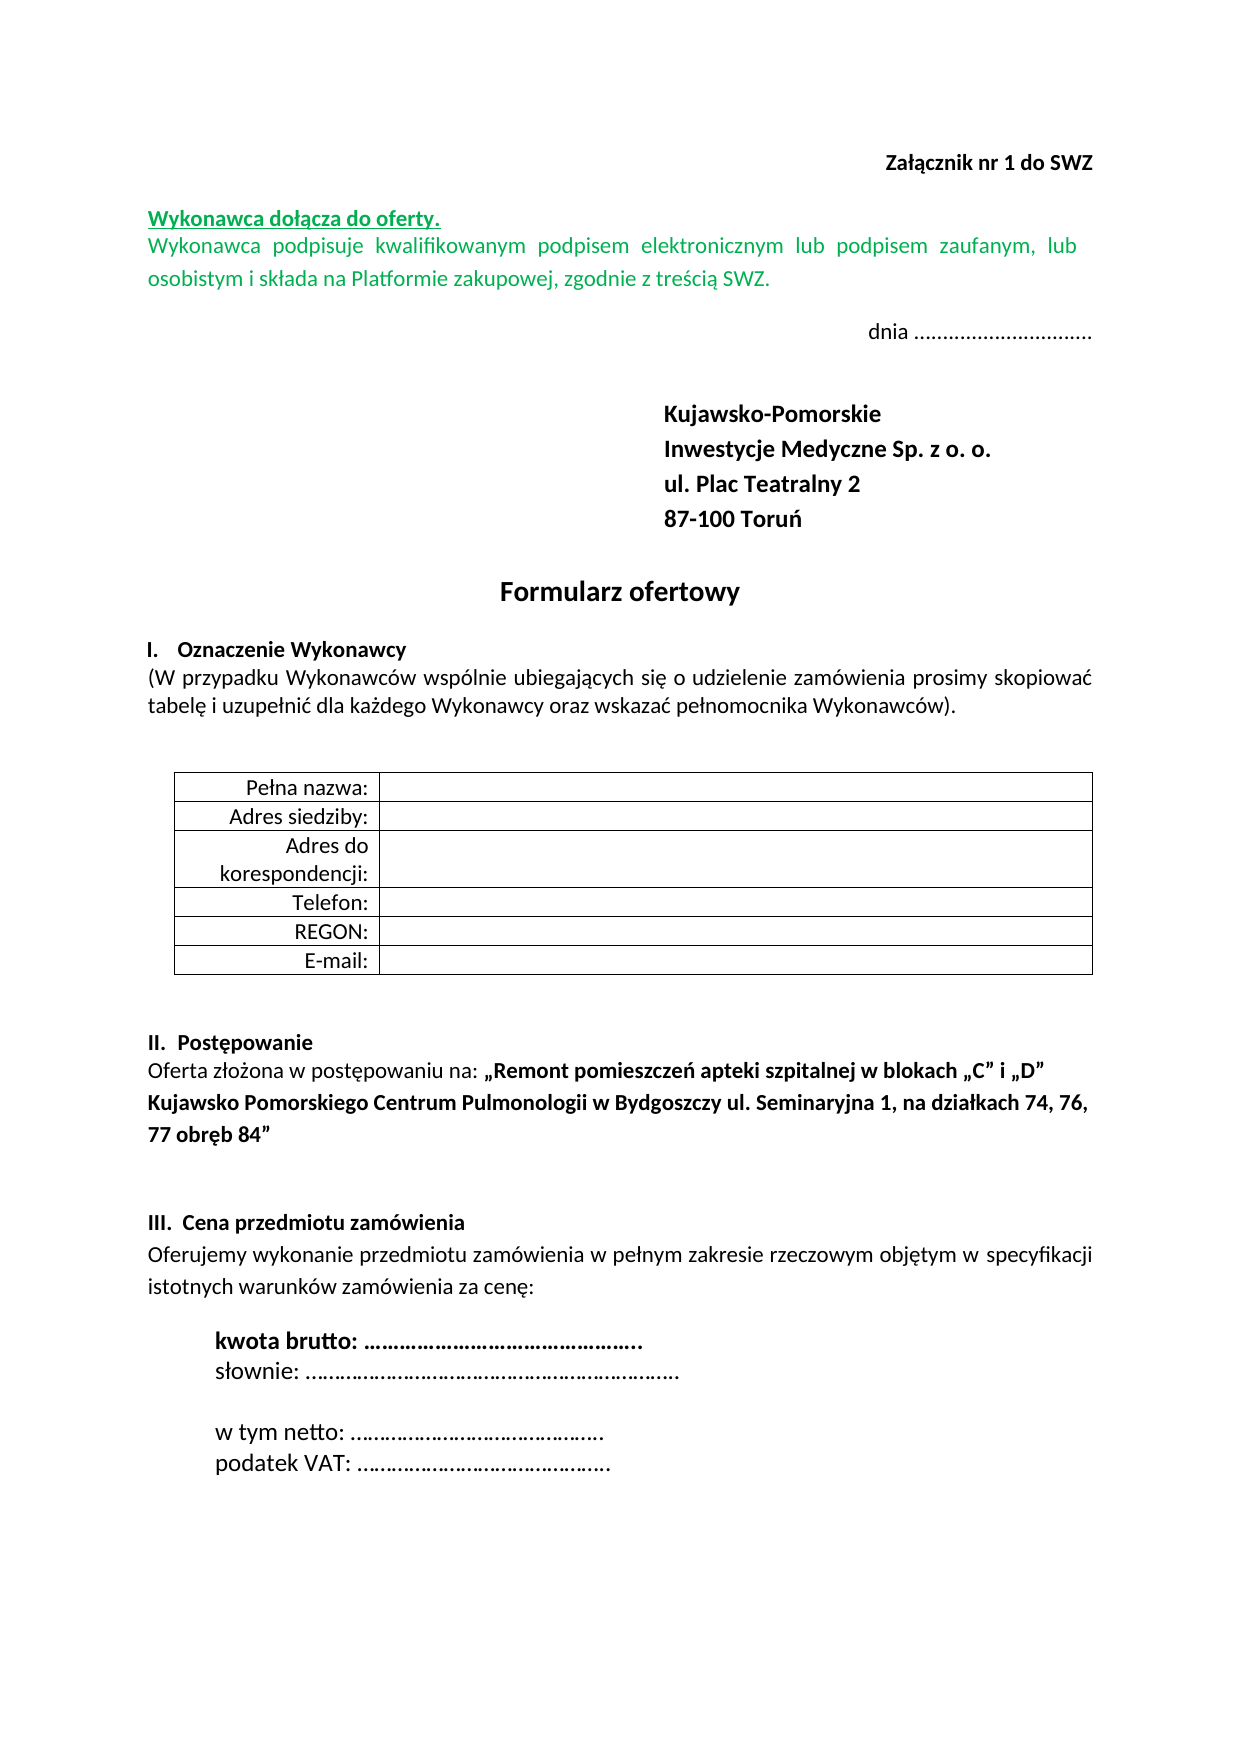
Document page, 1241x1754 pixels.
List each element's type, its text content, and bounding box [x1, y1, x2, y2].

list Postępowanie [148, 1028, 1093, 1056]
text 87-100 Toruń [590, 503, 1093, 533]
list słownie: ……………………………………………………….. [215, 1356, 1093, 1386]
text Kujawsko-Pomorskie [590, 398, 1093, 428]
text (W przypadku Wykonawców wspólnie ubiegających się o udzielenie zamówienia prosimy skopiować tabelę i uzupełnić dla każdego Wykonawcy oraz wskazać pełnomocnika Wykonawców). [148, 663, 1093, 719]
text Wykonawca dołącza do oferty. [148, 204, 1093, 232]
table_header Pełna nazwa: [175, 773, 379, 801]
table_cell REGON: [175, 917, 379, 945]
list podatek VAT: …………………………………….. [215, 1447, 1093, 1478]
table_cell E-mail: [175, 946, 379, 974]
table_cell [380, 946, 1092, 974]
text Oferujemy wykonanie przedmiotu zamówienia w pełnym zakresie rzeczowym objętym w specyfikacji istotnych warunków zamówienia za cenę: [148, 1240, 1093, 1300]
list Cena przedmiotu zamówienia [148, 1208, 1093, 1236]
table_cell Adres do korespondencji: [175, 831, 379, 887]
table_cell Telefon: [175, 888, 379, 916]
text Załącznik nr 1 do SWZ [148, 148, 1093, 176]
table_cell Adres siedziby: [175, 802, 379, 830]
text dnia ............................... [148, 317, 1093, 345]
table_cell [380, 888, 1092, 916]
text Oferta złożona w postępowaniu na: „Remont pomieszczeń apteki szpitalnej w blokach „C” i „D” Kujawsko Pomorskiego Centrum Pulmonologii w Bydgoszczy ul. Seminaryjna 1, na działkach 74, 76, 77 obręb 84” [148, 1056, 1093, 1149]
list kwota brutto: ……………………………………….. [215, 1325, 1093, 1356]
table_cell [380, 802, 1092, 830]
table_header [380, 773, 1092, 801]
text ul. Plac Teatralny 2 [590, 468, 1093, 498]
list w tym netto: …………………………………….. [215, 1417, 1093, 1447]
list Oznaczenie Wykonawcy [146, 635, 1093, 663]
table_cell [380, 831, 1092, 887]
text Wykonawca podpisuje kwalifikowanym podpisem elektronicznym lub podpisem zaufanym, lub osobistym i składa na Platformie zakupowej, zgodnie z treścią SWZ. [148, 232, 1078, 292]
text Formularz ofertowy [148, 573, 1093, 608]
table_cell [380, 917, 1092, 945]
text Inwestycje Medyczne Sp. z o. o. [590, 433, 1093, 463]
